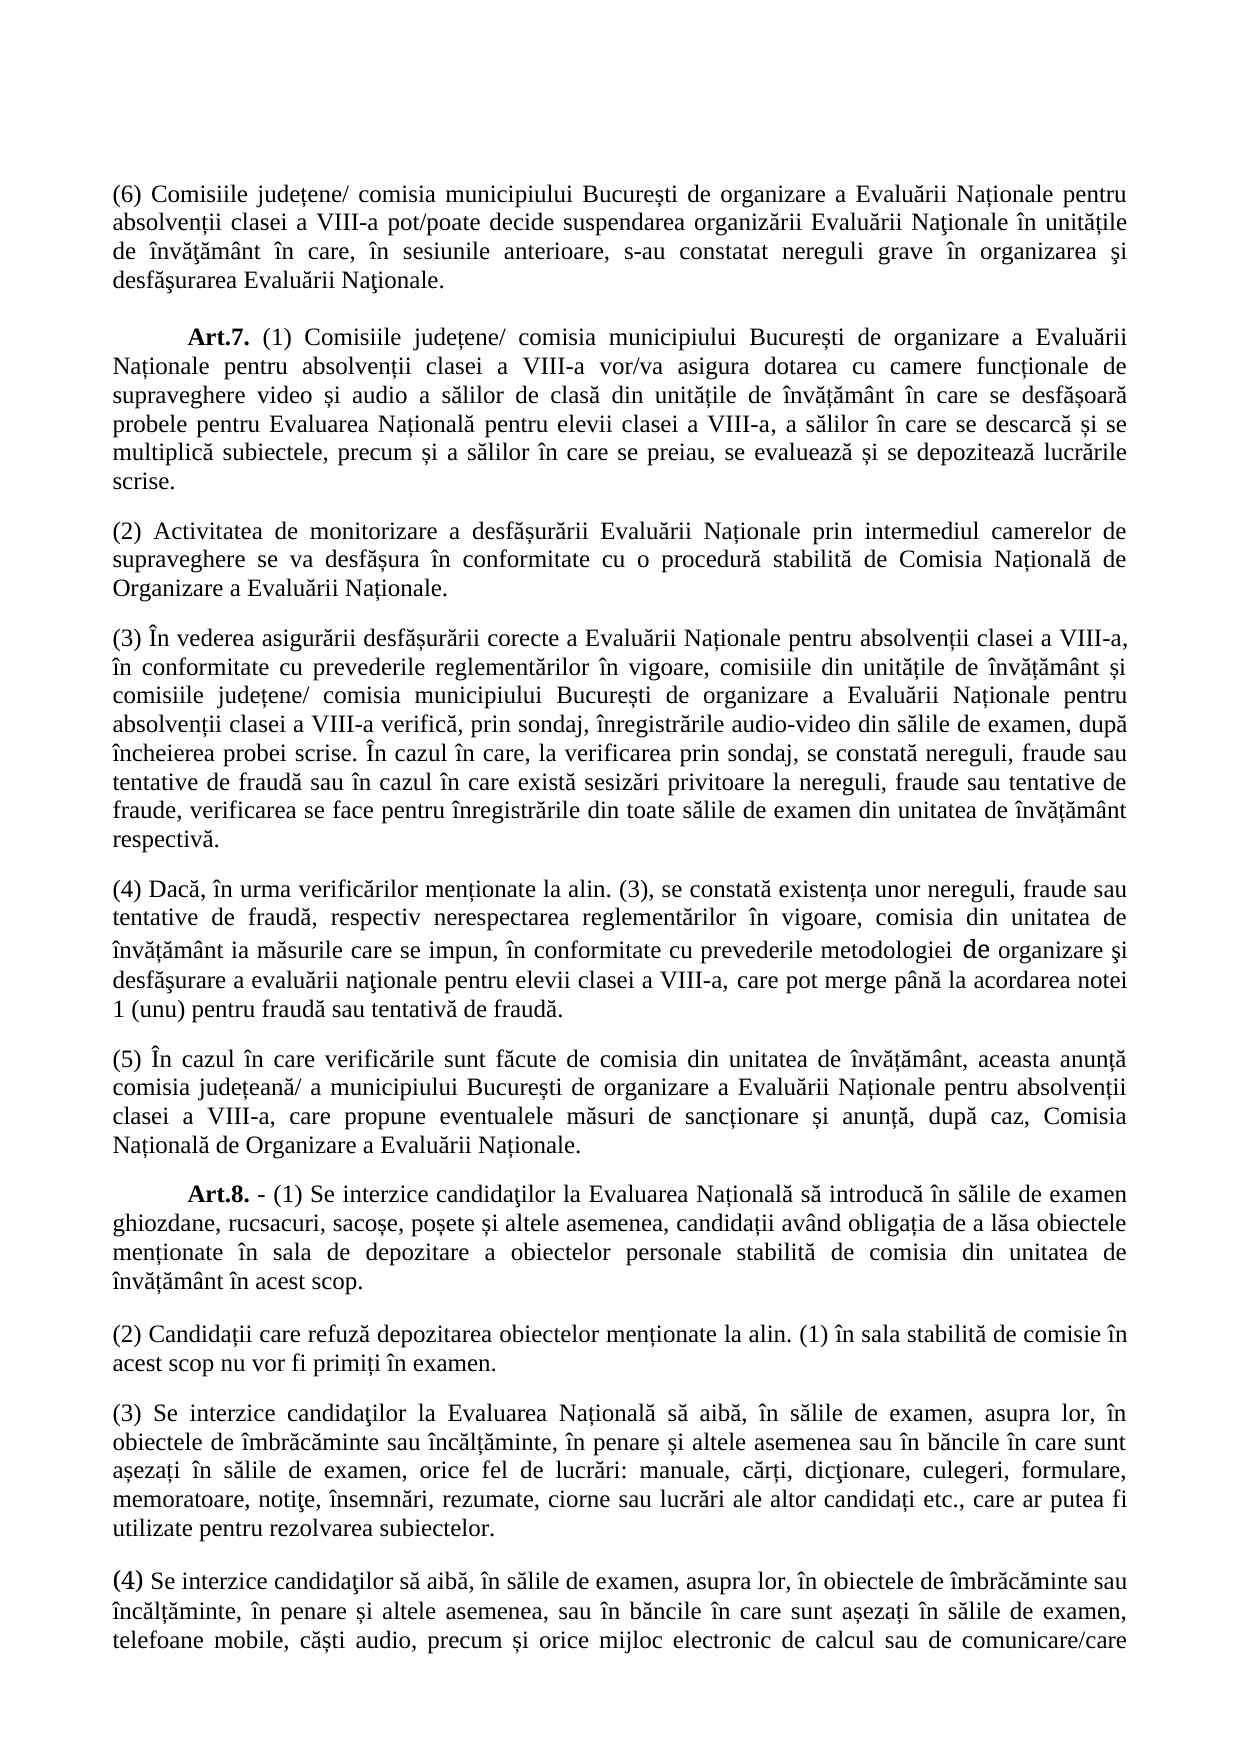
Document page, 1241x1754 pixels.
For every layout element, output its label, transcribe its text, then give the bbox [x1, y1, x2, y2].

text (6) Comisiile județene/ comisia municipiului București de organizare a Evaluării Naționale pentru absolvenții clasei a VIII-a pot/poate decide suspendarea organizării Evaluării Naţionale în unitățile de învăţământ în care, în sesiunile anterioare, s-au constatat nereguli grave în organizarea şi desfăşurarea Evaluării Naţionale. [112, 179, 1128, 294]
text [112, 1562, 1128, 1654]
text (2) Candidații care refuză depozitarea obiectelor menționate la alin. (1) în sala stabilită de comisie în acest scop nu vor fi primiți în examen. [112, 1319, 1128, 1377]
text (5) În cazul în care verificările sunt făcute de comisia din unitatea de învățământ, aceasta anunță comisia județeană/ a municipiului București de organizare a Evaluării Naționale pentru absolvenții clasei a VIII-a, care propune eventualele măsuri de sancționare și anunță, după caz, Comisia Națională de Organizare a Evaluării Naționale. [112, 1044, 1128, 1159]
text (2) Activitatea de monitorizare a desfășurării Evaluării Naționale prin intermediul camerelor de supraveghere se va desfășura în conformitate cu o procedură stabilită de Comisia Națională de Organizare a Evaluării Naționale. [112, 516, 1128, 602]
text (3) În vederea asigurării desfășurării corecte a Evaluării Naționale pentru absolvenții clasei a VIII-a, în conformitate cu prevederile reglementărilor în vigoare, comisiile din unitățile de învățământ și comisiile județene/ comisia municipiului București de organizare a Evaluării Naționale pentru absolvenții clasei a VIII-a verifică, prin sondaj, înregistrările audio-video din sălile de examen, după încheierea probei scrise. În cazul în care, la verificarea prin sondaj, se constată nereguli, fraude sau tentative de fraudă sau în cazul în care există sesizări privitoare la nereguli, fraude sau tentative de fraude, verificarea se face pentru înregistrările din toate sălile de examen din unitatea de învățământ respectivă. [112, 623, 1128, 853]
text Art.7. (1) Comisiile județene/ comisia municipiului București de organizare a Evaluării Naționale pentru absolvenții clasei a VIII-a vor/va asigura dotarea cu camere funcționale de supraveghere video și audio a sălilor de clasă din unitățile de învățământ în care se desfășoară probele pentru Evaluarea Națională pentru elevii clasei a VIII-a, a sălilor în care se descarcă și se multiplică subiectele, precum și a sălilor în care se preiau, se evaluează și se depozitează lucrările scrise. [112, 322, 1128, 495]
text (4) Dacă, în urma verificărilor menționate la alin. (3), se constată existența unor nereguli, fraude sau tentative de fraudă, respectiv nerespectarea reglementărilor în vigoare, comisia din unitatea de învățământ ia măsurile care se impun, în conformitate cu prevederile metodologiei de organizare şi desfăşurare a evaluării naţionale pentru elevii clasei a VIII-a, care pot merge până la acordarea notei 1 (unu) pentru fraudă sau tentativă de fraudă. [112, 874, 1128, 1023]
subtitle Art.8. - (1) Se interzice candidaţilor la Evaluarea Națională să introducă în sălile de examen ghiozdane, rucsacuri, sacoșe, poșete și altele asemenea, candidații având obligația de a lăsa obiectele menționate în sala de depozitare a obiectelor personale stabilită de comisia din unitatea de învățământ în acest scop. [112, 1179, 1128, 1294]
subtitle (3) Se interzice candidaţilor la Evaluarea Națională să aibă, în sălile de examen, asupra lor, în obiectele de îmbrăcăminte sau încălțăminte, în penare și altele asemenea sau în băncile în care sunt așezați în sălile de examen, orice fel de lucrări: manuale, cărți, dicţionare, culegeri, formulare, memoratoare, notiţe, însemnări, rezumate, ciorne sau lucrări ale altor candidați etc., care ar putea fi utilizate pentru rezolvarea subiectelor. [112, 1398, 1128, 1542]
